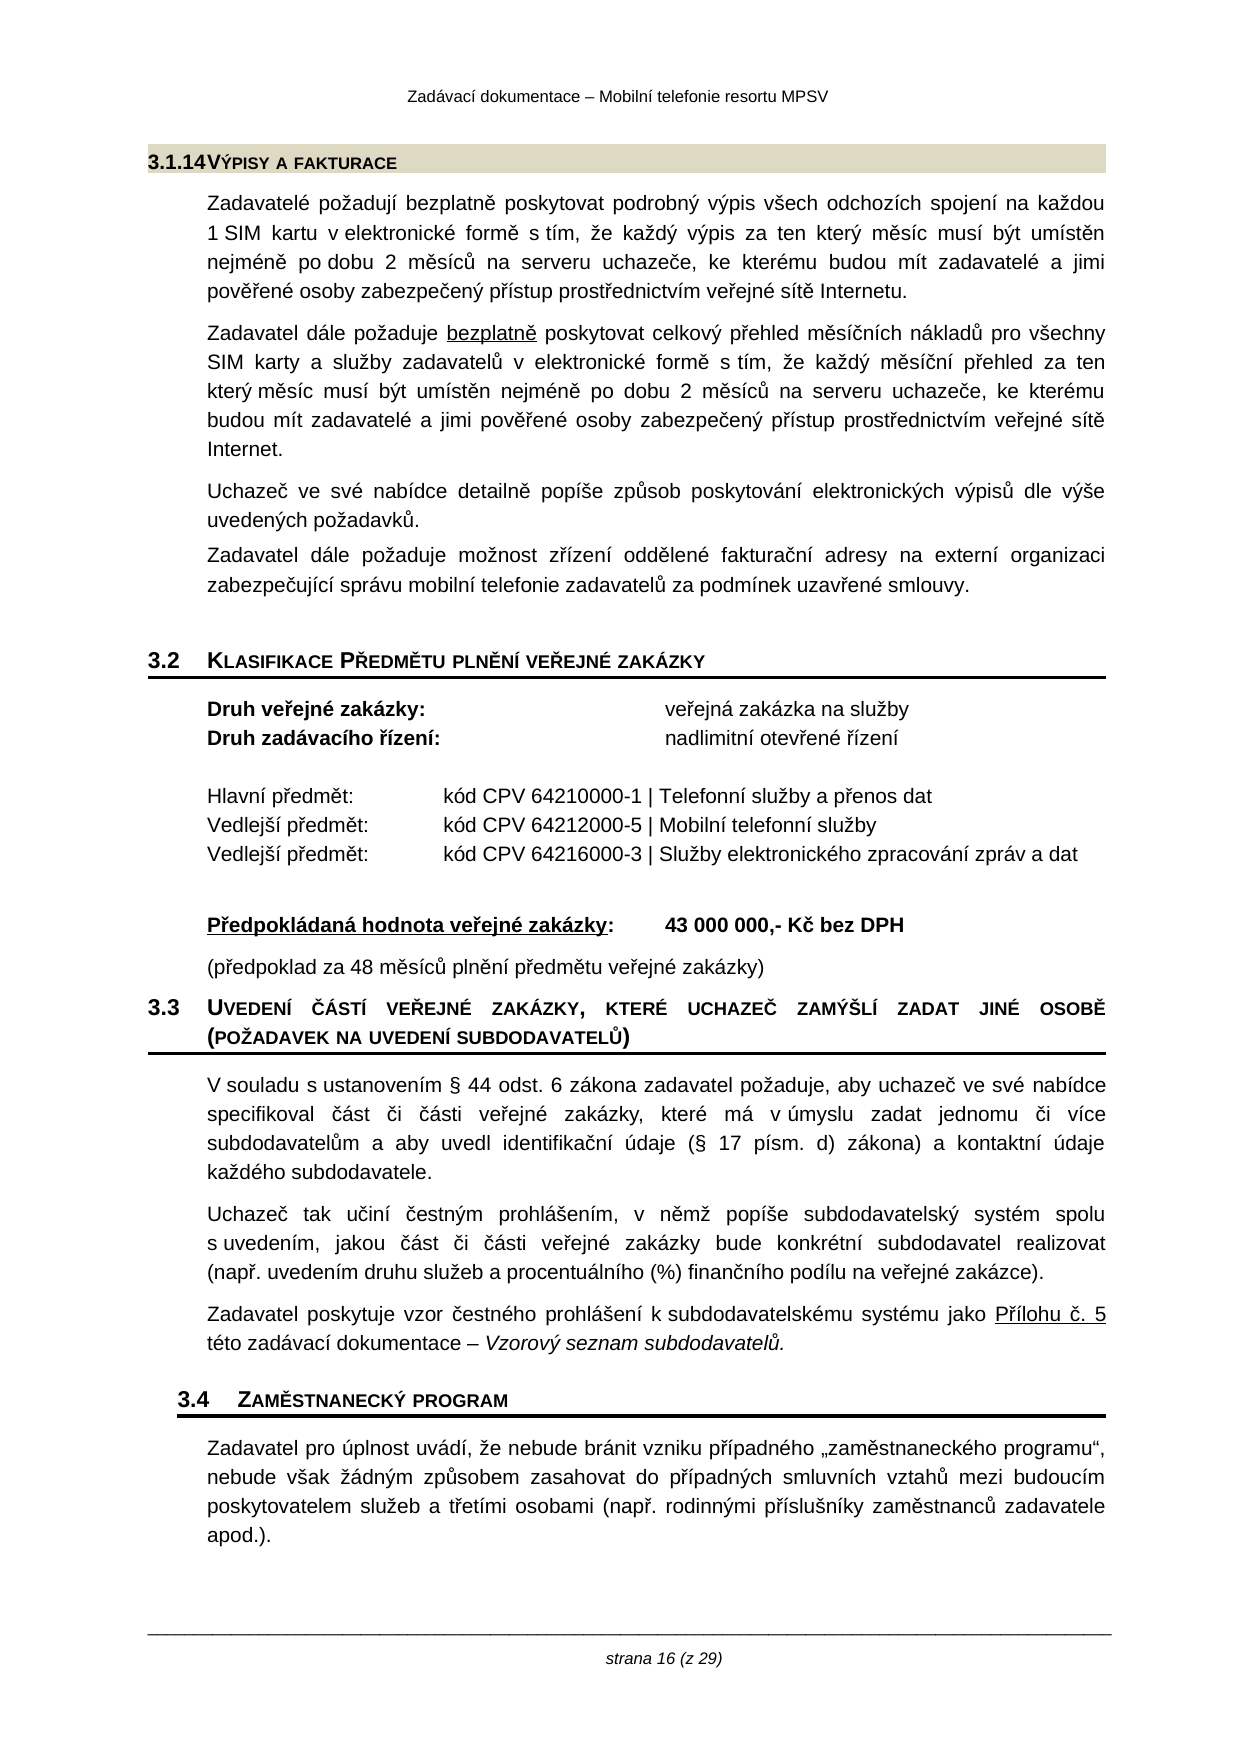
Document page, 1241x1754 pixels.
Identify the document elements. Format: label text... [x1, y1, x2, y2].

text Druh veřejné zakázky: veřejná zakázka na služby [207, 691, 1106, 720]
subtitle Výpisy a fakturace [148, 144, 1106, 173]
text Vedlejší předmět: kód CPV 64212000-5 | Mobilní telefonní služby [207, 808, 1106, 837]
text Uchazeč ve své nabídce detailně popíše způsob poskytování elektronických výpisů dle výše uvedených požadavků. [207, 473, 1106, 532]
subtitle Zaměstnanecký program [177, 1386, 1106, 1414]
text Zadavatel pro úplnost uvádí, že nebude bránit vzniku případného „zaměstnaneckého programu“, nebude však žádným způsobem zasahovat do případných smluvních vztahů mezi budoucím poskytovatelem služeb a třetími osobami (např. rodinnými příslušníky zaměstnanců zadavatele apod.). [207, 1430, 1106, 1547]
text Předpokládaná hodnota veřejné zakázky: 43 000 000,- Kč bez DPH [207, 908, 1106, 937]
text Hlavní předmět: kód CPV 64210000-1 | Telefonní služby a přenos dat [207, 779, 1106, 808]
subtitle Klasifikace Předmětu plnění veřejné zakázky [148, 644, 1106, 676]
text Zadavatel poskytuje vzor čestného prohlášení k subdodavatelskému systému jako Přílohu č. 5 této zadávací dokumentace – Vzorový seznam subdodavatelů. [207, 1296, 1106, 1355]
text Druh zadávacího řízení: nadlimitní otevřené řízení [207, 720, 1106, 749]
text V souladu s ustanovením § 44 odst. 6 zákona zadavatel požaduje, aby uchazeč ve své nabídce specifikoval část či části veřejné zakázky, které má v úmyslu zadat jednomu či více subdodavatelům a aby uvedl identifikační údaje (§ 17 písm. d) zákona) a kontaktní údaje každého subdodavatele. [207, 1067, 1106, 1184]
text Vedlejší předmět: kód CPV 64216000-3 | Služby elektronického zpracování zpráv a dat [207, 837, 1106, 866]
text Uchazeč tak učiní čestným prohlášením, v němž popíše subdodavatelský systém spolu s uvedením, jakou část či části veřejné zakázky bude konkrétní subdodavatel realizovat (např. uvedením druhu služeb a procentuálního (%) finančního podílu na veřejné zakázce). [207, 1196, 1106, 1284]
text Zadavatel dále požaduje bezplatně poskytovat celkový přehled měsíčních nákladů pro všechny SIM karty a služby zadavatelů v elektronické formě s tím, že každý měsíční přehled za ten který měsíc musí být umístěn nejméně po dobu 2 měsíců na serveru uchazeče, ke kterému budou mít zadavatelé a jimi pověřené osoby zabezpečený přístup prostřednictvím veřejné sítě Internet. [207, 315, 1106, 461]
subtitle Uvedení částí veřejné zakázky, které uchazeč zamýšlí zadat jiné osobě (požadavek na uvedení subdodavatelů) [148, 991, 1106, 1052]
text Zadavatel dále požaduje možnost zřízení oddělené fakturační adresy na externí organizaci zabezpečující správu mobilní telefonie zadavatelů za podmínek uzavřené smlouvy. [207, 538, 1106, 596]
text Zadavatelé požadují bezplatně poskytovat podrobný výpis všech odchozích spojení na každou 1 SIM kartu v elektronické formě s tím, že každý výpis za ten který měsíc musí být umístěn nejméně po dobu 2 měsíců na serveru uchazeče, ke kterému budou mít zadavatelé a jimi pověřené osoby zabezpečený přístup prostřednictvím veřejné sítě Internetu. [207, 186, 1106, 303]
text (předpoklad za 48 měsíců plnění předmětu veřejné zakázky) [207, 949, 1106, 979]
